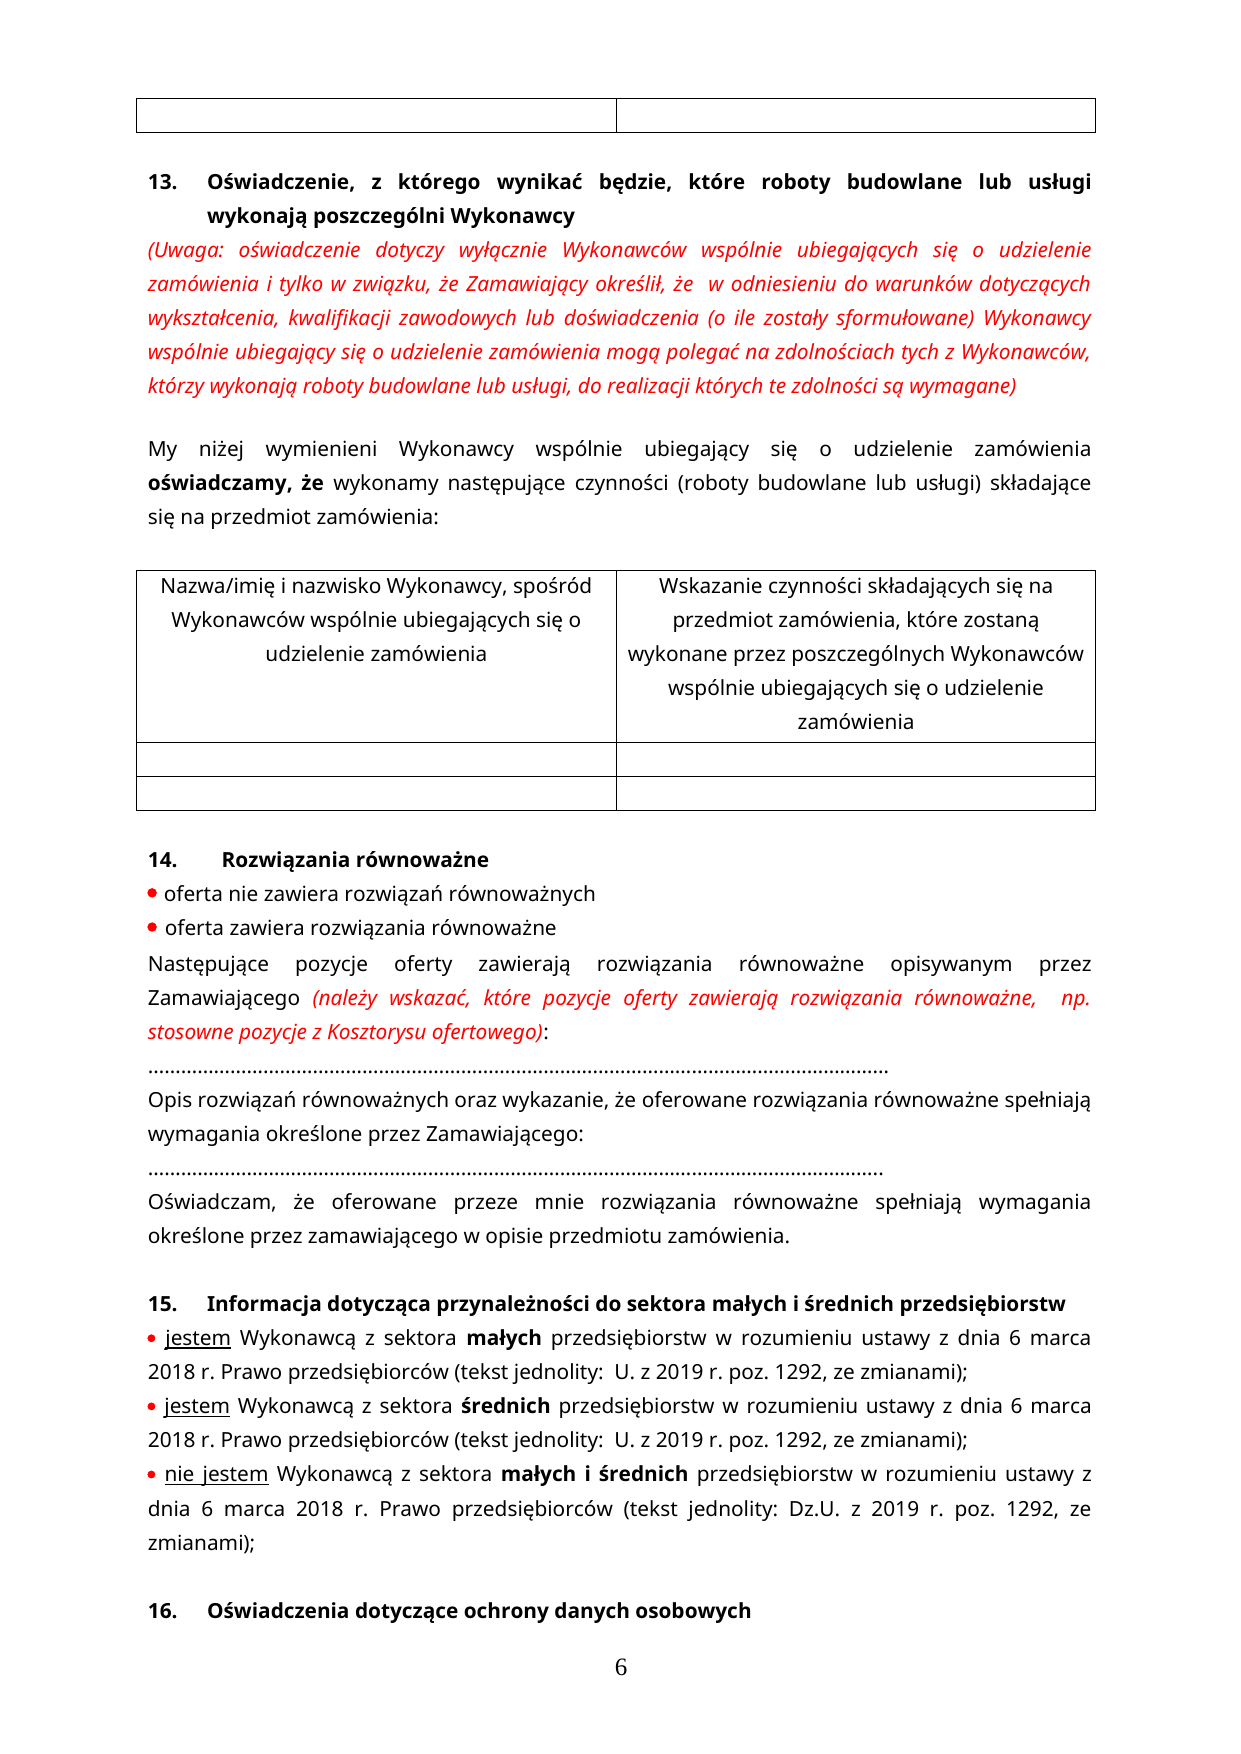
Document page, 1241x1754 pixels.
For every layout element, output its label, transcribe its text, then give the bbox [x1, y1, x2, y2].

list Informacja dotycząca przynależności do sektora małych i średnich przedsiębiorstw [148, 1289, 1092, 1318]
list Oświadczenia dotyczące ochrony danych osobowych [148, 1596, 1092, 1624]
table_header Wskazanie czynności składających się na przedmiot zamówienia, które zostaną wykonane przez poszczególnych Wykonawców wspólnie ubiegających się o udzielenie zamówienia [617, 571, 1095, 742]
text (Uwaga: oświadczenie dotyczy wyłącznie Wykonawców wspólnie ubiegających się o udzielenie zamówienia i tylko w związku, że Zamawiający określił, że w odniesieniu do warunków dotyczących wykształcenia, kwalifikacji zawodowych lub doświadczenia (o ile zostały sformułowane) Wykonawcy wspólnie ubiegający się o udzielenie zamówienia mogą polegać na zdolnościach tych z Wykonawców, którzy wykonają roboty budowlane lub usługi, do realizacji których te zdolności są wymagane) [148, 235, 1092, 400]
text oferta nie zawiera rozwiązań równoważnych [148, 879, 1092, 908]
table_cell [137, 743, 616, 776]
text oferta zawiera rozwiązania równoważne [148, 913, 1092, 942]
list Oświadczenie, z którego wynikać będzie, które roboty budowlane lub usługi wykonają poszczególni Wykonawcy [148, 167, 1092, 230]
text Opis rozwiązań równoważnych oraz wykazanie, że oferowane rozwiązania równoważne spełniają wymagania określone przez Zamawiającego: [148, 1085, 1092, 1147]
text Następujące pozycje oferty zawierają rozwiązania równoważne opisywanym przez Zamawiającego (należy wskazać, które pozycje oferty zawierają rozwiązania równoważne, np. stosowne pozycje z Kosztorysu ofertowego): [148, 949, 1092, 1045]
table_header Nazwa/imię i nazwisko Wykonawcy, spośród Wykonawców wspólnie ubiegających się o udzielenie zamówienia [137, 571, 616, 742]
text jestem Wykonawcą z sektora małych przedsiębiorstw w rozumieniu ustawy z dnia 6 marca 2018 r. Prawo przedsiębiorców (tekst jednolity: U. z 2019 r. poz. 1292, ze zmianami); [148, 1323, 1092, 1386]
text nie jestem Wykonawcą z sektora małych i średnich przedsiębiorstw w rozumieniu ustawy z dnia 6 marca 2018 r. Prawo przedsiębiorców (tekst jednolity: Dz.U. z 2019 r. poz. 1292, ze zmianami); [148, 1459, 1092, 1556]
table_cell [137, 777, 616, 810]
list Rozwiązania równoważne [148, 845, 1092, 874]
table_cell [137, 99, 616, 132]
text jestem Wykonawcą z sektora średnich przedsiębiorstw w rozumieniu ustawy z dnia 6 marca 2018 r. Prawo przedsiębiorców (tekst jednolity: U. z 2019 r. poz. 1292, ze zmianami); [148, 1391, 1092, 1454]
table_cell [617, 777, 1095, 810]
table_cell [617, 99, 1095, 132]
text My niżej wymienieni Wykonawcy wspólnie ubiegający się o udzielenie zamówienia oświadczamy, że wykonamy następujące czynności (roboty budowlane lub usługi) składające się na przedmiot zamówienia: [148, 434, 1092, 531]
text Oświadczam, że oferowane przeze mnie rozwiązania równoważne spełniają wymagania określone przez zamawiającego w opisie przedmiotu zamówienia. [148, 1187, 1092, 1249]
table_cell [617, 743, 1095, 776]
text …………………………………………………………………………………………………………………….. [148, 1153, 1092, 1181]
text ……………………………………………………………………………………………………………………… [148, 1051, 1092, 1079]
